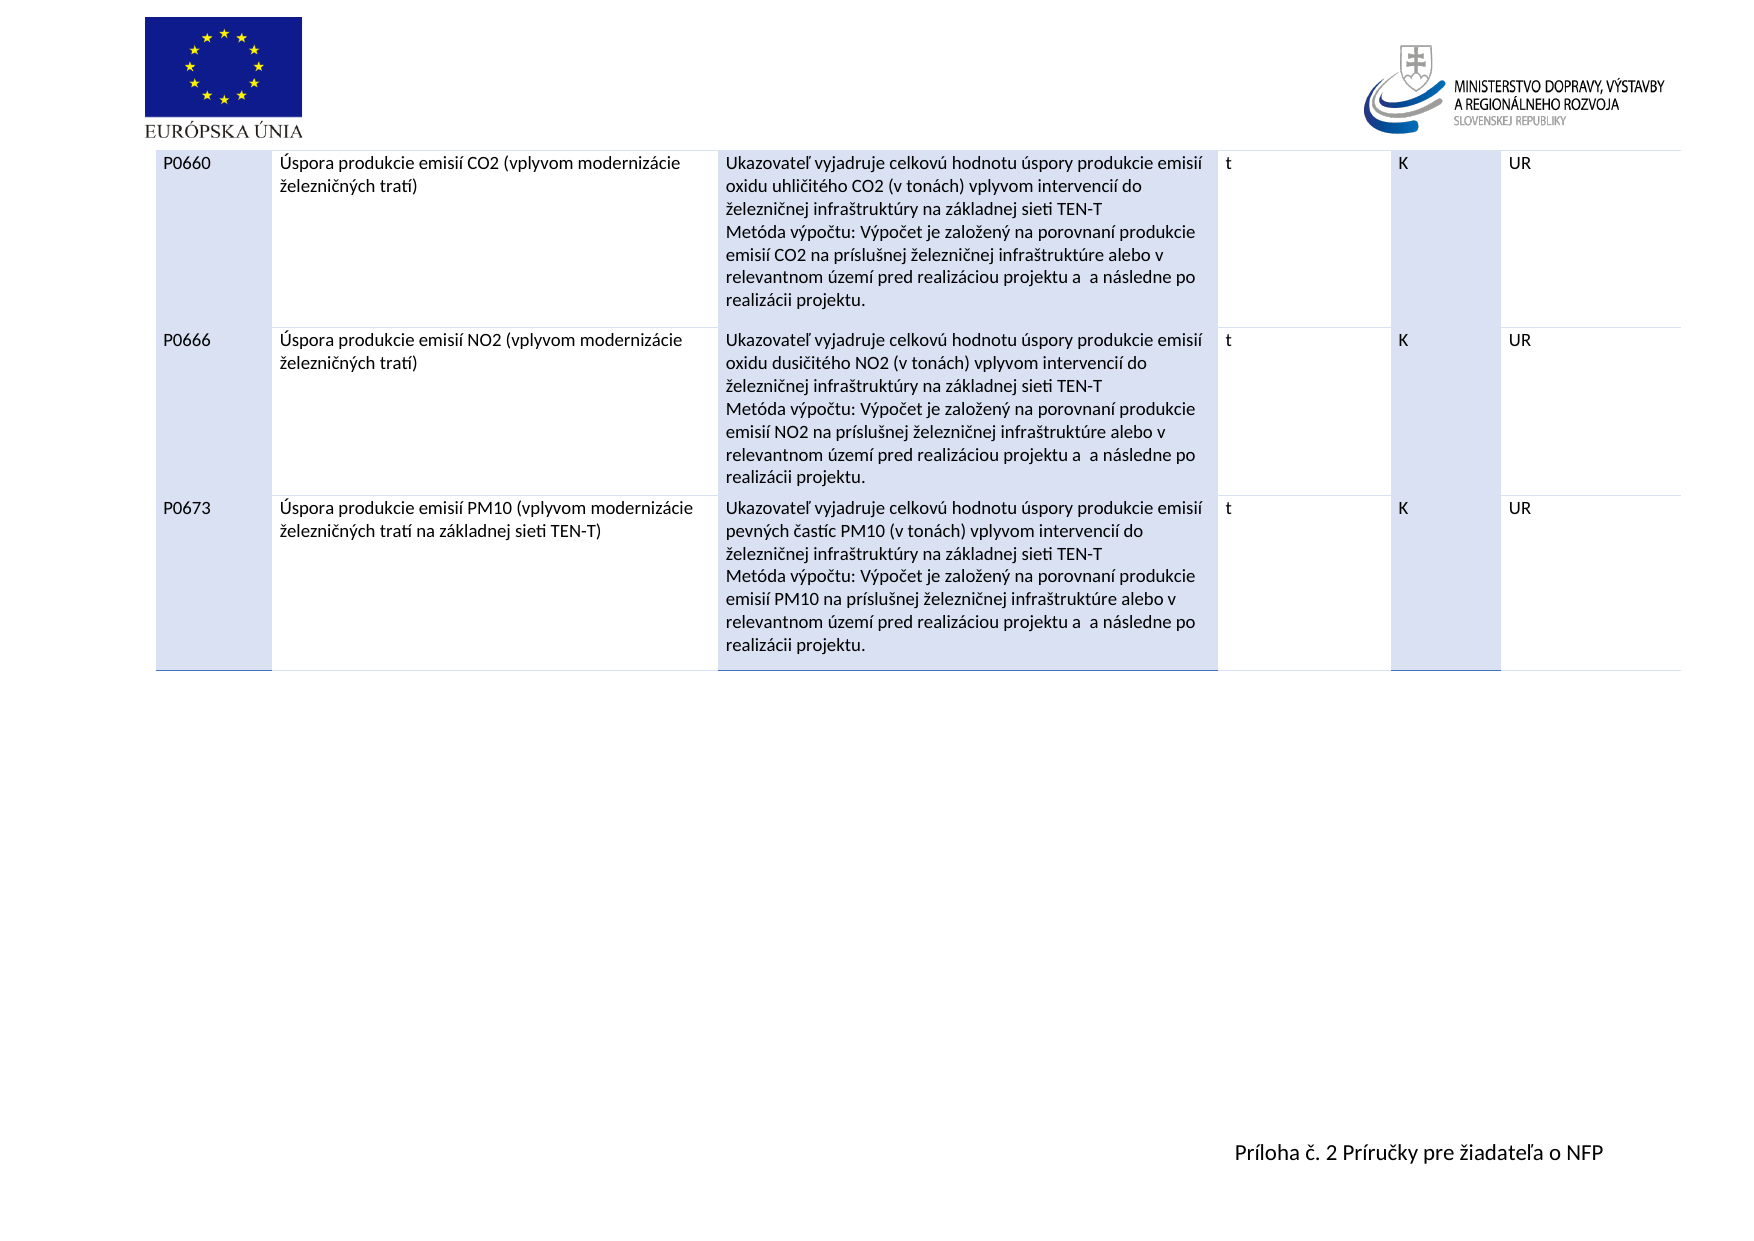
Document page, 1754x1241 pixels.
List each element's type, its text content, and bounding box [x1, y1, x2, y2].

picture [1355, 37, 1669, 146]
table_cell P0660 [156, 151, 272, 327]
table_cell Úspora produkcie emisií PM10 (vplyvom modernizácie železničných tratí na základnej sieti TEN-T) [272, 496, 718, 670]
table_cell t [1218, 328, 1391, 495]
picture [144, 17, 303, 138]
table_cell t [1218, 496, 1391, 670]
table_cell P0666 [156, 328, 272, 495]
table_cell Ukazovateľ vyjadruje celkovú hodnotu úspory produkcie emisií oxidu uhličitého CO2 (v tonách) vplyvom intervencií do železničnej infraštruktúry na základnej sieti TEN-T Metóda výpočtu: Výpočet je založený na porovnaní produkcie emisií CO2 na príslušnej železničnej infraštruktúre alebo v relevantnom území pred realizáciou projektu a a následne po realizácii projektu. [718, 151, 1218, 327]
table_cell Ukazovateľ vyjadruje celkovú hodnotu úspory produkcie emisií pevných častíc PM10 (v tonách) vplyvom intervencií do železničnej infraštruktúry na základnej sieti TEN-T Metóda výpočtu: Výpočet je založený na porovnaní produkcie emisií PM10 na príslušnej železničnej infraštruktúre alebo v relevantnom území pred realizáciou projektu a a následne po realizácii projektu. [718, 496, 1218, 670]
table_cell t [1218, 151, 1391, 327]
table_cell UR [1501, 496, 1681, 670]
table_cell K [1391, 496, 1501, 670]
table_cell K [1391, 328, 1501, 495]
table_cell P0673 [156, 496, 272, 670]
table_cell Úspora produkcie emisií NO2 (vplyvom modernizácie železničných tratí) [272, 328, 718, 495]
table_cell Ukazovateľ vyjadruje celkovú hodnotu úspory produkcie emisií oxidu dusičitého NO2 (v tonách) vplyvom intervencií do železničnej infraštruktúry na základnej sieti TEN-T Metóda výpočtu: Výpočet je založený na porovnaní produkcie emisií NO2 na príslušnej železničnej infraštruktúre alebo v relevantnom území pred realizáciou projektu a a následne po realizácii projektu. [718, 328, 1218, 495]
table_cell K [1391, 151, 1501, 327]
table_cell UR [1501, 328, 1681, 495]
table_cell UR [1501, 151, 1681, 327]
table_cell Úspora produkcie emisií CO2 (vplyvom modernizácie železničných tratí) [272, 151, 718, 327]
